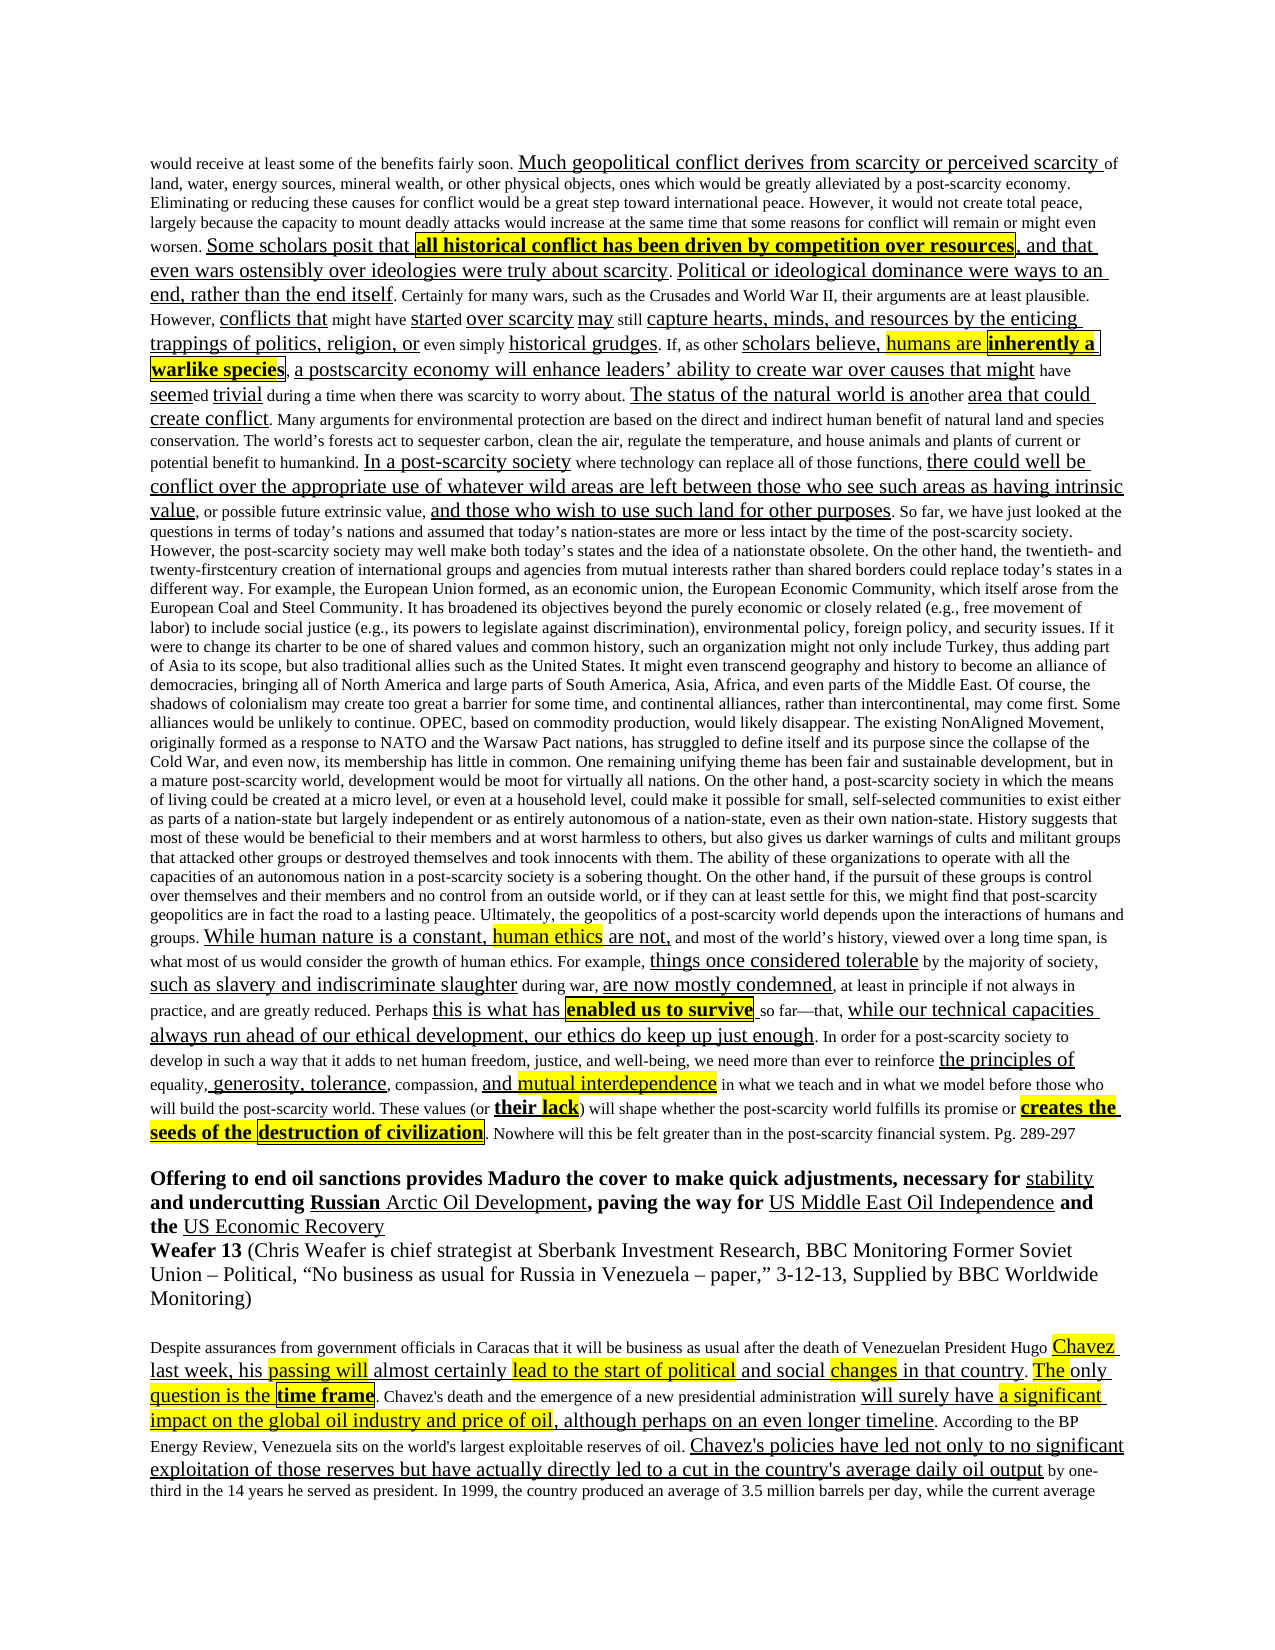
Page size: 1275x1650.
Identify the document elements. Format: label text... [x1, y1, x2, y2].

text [150, 150, 1125, 1145]
text Weafer 13 (Chris Weafer is chief strategist at Sberbank Investment Research, BBC Monitoring Former Soviet Union – Political, “No business as usual for Russia in Venezuela – paper,” 3-12-13, Supplied by BBC Worldwide Monitoring) [150, 1238, 1125, 1310]
subtitle Offering to end oil sanctions provides Maduro the cover to make quick adjustments, necessary for stability and undercutting Russian Arctic Oil Development, paving the way for US Middle East Oil Independence and the US Economic Recovery [150, 1166, 1125, 1238]
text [150, 1334, 1125, 1500]
